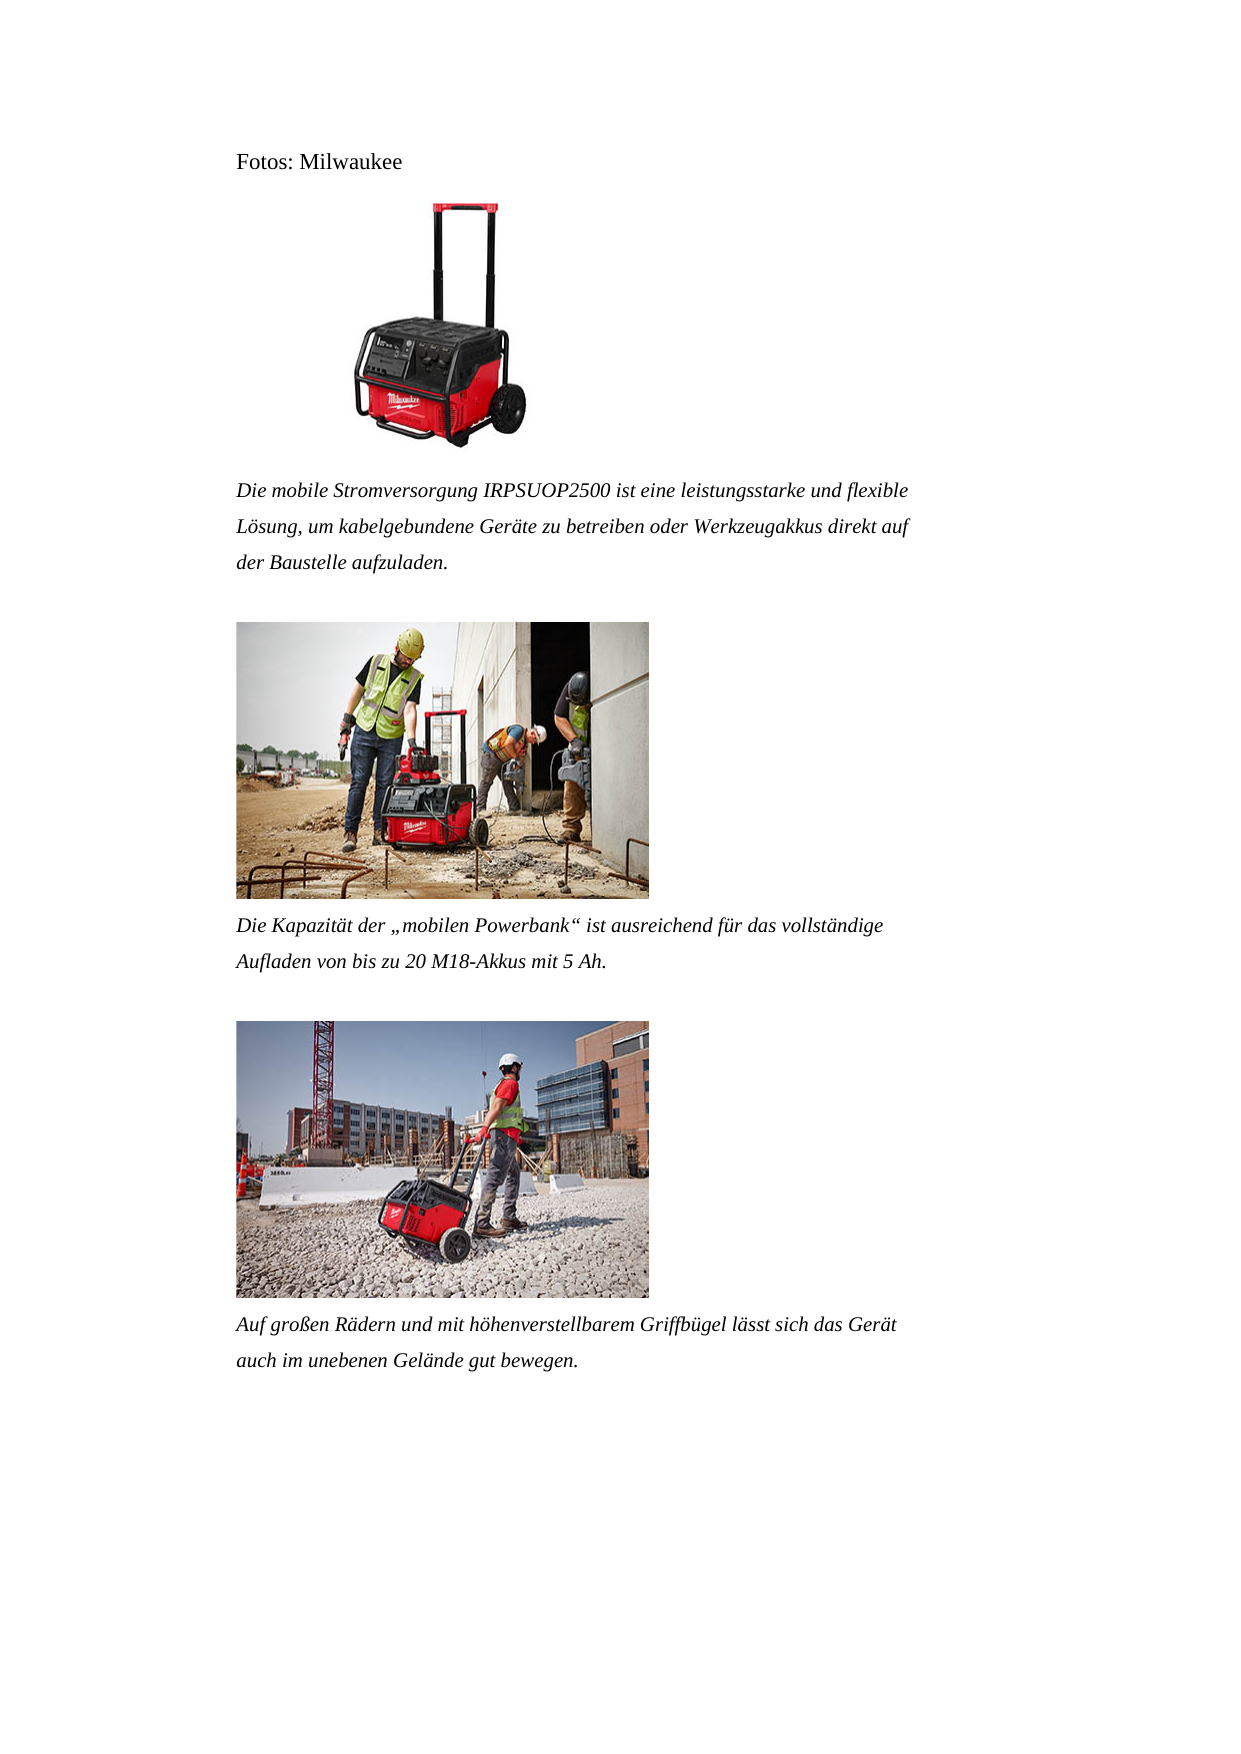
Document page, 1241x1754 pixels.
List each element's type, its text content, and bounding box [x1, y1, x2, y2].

picture [236, 622, 649, 899]
text Auf großen Rädern und mit höhenverstellbarem Griffbügel lässt sich das Gerät auch im unebenen Gelände gut bewegen. [236, 1312, 927, 1372]
text Die Kapazität der „mobilen Powerbank“ ist ausreichend für das vollständige Aufladen von bis zu 20 M18-Akkus mit 5 Ah. [236, 913, 927, 973]
text Die mobile Stromversorgung IRPSUOP2500 ist eine leistungsstarke und flexible Lösung, um kabelgebundene Geräte zu betreiben oder Werkzeugakkus direkt auf der Baustelle aufzuladen. [236, 478, 927, 574]
text Fotos: Milwaukee [236, 148, 927, 174]
picture [236, 187, 649, 464]
picture [236, 1021, 649, 1298]
